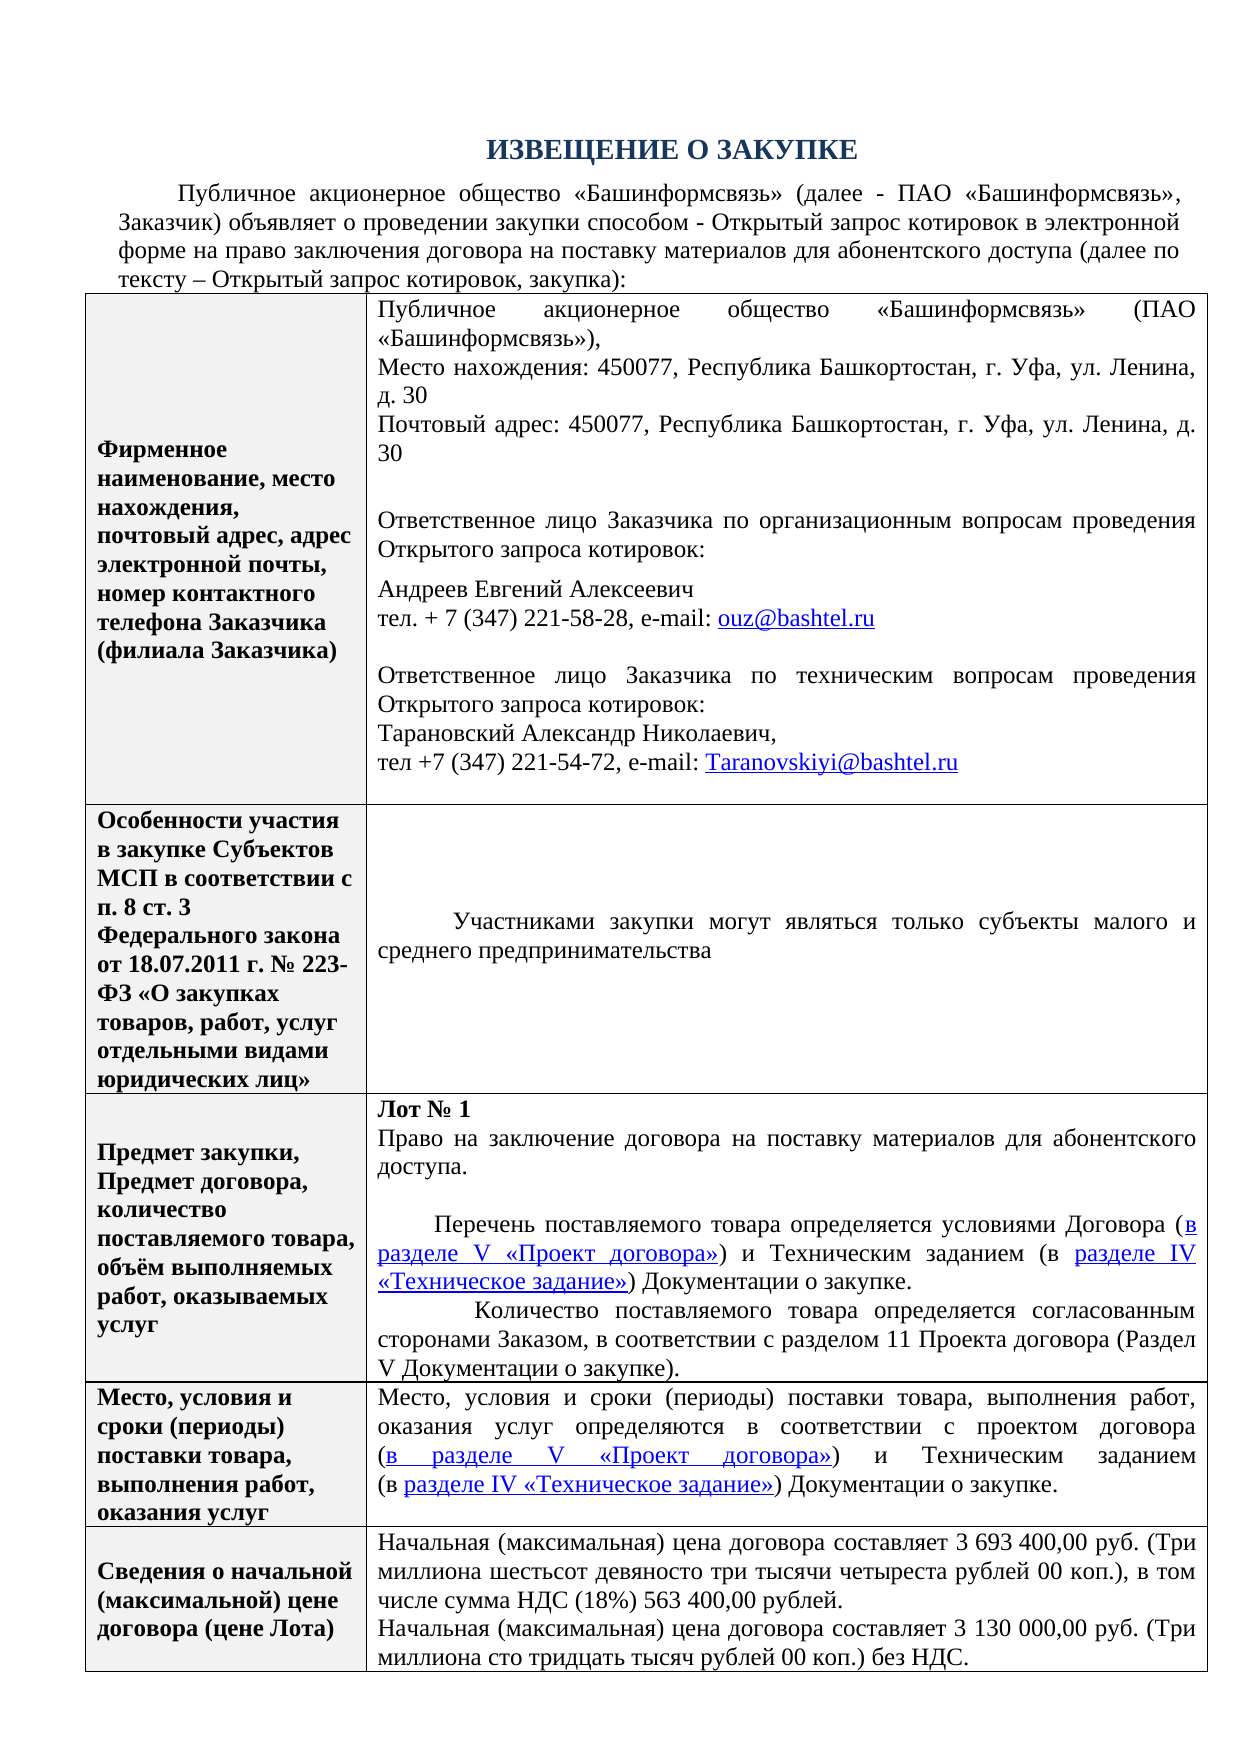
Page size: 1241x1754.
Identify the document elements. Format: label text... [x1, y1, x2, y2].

table_cell Место, условия и сроки (периоды) поставки товара, выполнения работ, оказания услуг [86, 1383, 366, 1526]
table_cell Лот № 1 Право на заключение договора на поставку материалов для абонентского доступа. Перечень поставляемого товара определяется условиями Договора (в разделе V «Проект договора») и Техническим заданием (в разделе IV «Техническое задание») Документации о закупке. Количество поставляемого товара определяется согласованным сторонами Заказом, в соответствии с разделом 11 Проекта договора (Раздел V Документации о закупке). [367, 1094, 1207, 1381]
table_cell Особенности участия в закупке Субъектов МСП в соответствии с п. 8 ст. 3 Федерального закона от 18.07.2011 г. № 223-ФЗ «О закупках товаров, работ, услуг отдельными видами юридических лиц» [86, 805, 366, 1093]
table_header Публичное акционерное общество «Башинформсвязь» (ПАО «Башинформсвязь»), Место нахождения: 450077, Республика Башкортостан, г. Уфа, ул. Ленина, д. 30 Почтовый адрес: 450077, Республика Башкортостан, г. Уфа, ул. Ленина, д. 30 Ответственное лицо Заказчика по организационным вопросам проведения Открытого запроса котировок: Андреев Евгений Алексеевич тел. + 7 (347) 221-58-28, e-mail: ouz@bashtel.ru Ответственное лицо Заказчика по техническим вопросам проведения Открытого запроса котировок: Тарановский Александр Николаевич, тел +7 (347) 221-54-72, e-mail: Taranovskiyi@bashtel.ru [367, 294, 1207, 804]
table_cell Предмет закупки, Предмет договора, количество поставляемого товара, объём выполняемых работ, оказываемых услуг [86, 1094, 366, 1381]
table_cell Место, условия и сроки (периоды) поставки товара, выполнения работ, оказания услуг определяются в соответствии с проектом договора (в разделе V «Проект договора») и Техническим заданием (в разделе IV «Техническое задание») Документации о закупке. [367, 1383, 1207, 1526]
text Публичное акционерное общество «Башинформсвязь» (далее - ПАО «Башинформсвязь», Заказчик) объявляет о проведении закупки способом - Открытый запрос котировок в электронной форме на право заключения договора на поставку материалов для абонентского доступа (далее по тексту – Открытый запрос котировок, закупка): [118, 178, 1181, 293]
table_cell Сведения о начальной (максимальной) цене договора (цене Лота) [86, 1527, 366, 1671]
table_header Фирменное наименование, место нахождения, почтовый адрес, адрес электронной почты, номер контактного телефона Заказчика (филиала Заказчика) [86, 294, 366, 804]
table_cell Участниками закупки могут являться только субъекты малого и среднего предпринимательства [367, 805, 1207, 1093]
table_cell Начальная (максимальная) цена договора составляет 3 693 400,00 руб. (Три миллиона шестьсот девяносто три тысячи четыреста рублей 00 коп.), в том числе сумма НДС (18%) 563 400,00 рублей. Начальная (максимальная) цена договора составляет 3 130 000,00 руб. (Три миллиона сто тридцать тысяч рублей 00 коп.) без НДС. [367, 1527, 1207, 1671]
subtitle ИЗВЕЩЕНИЕ О ЗАКУПКЕ [163, 132, 1181, 166]
